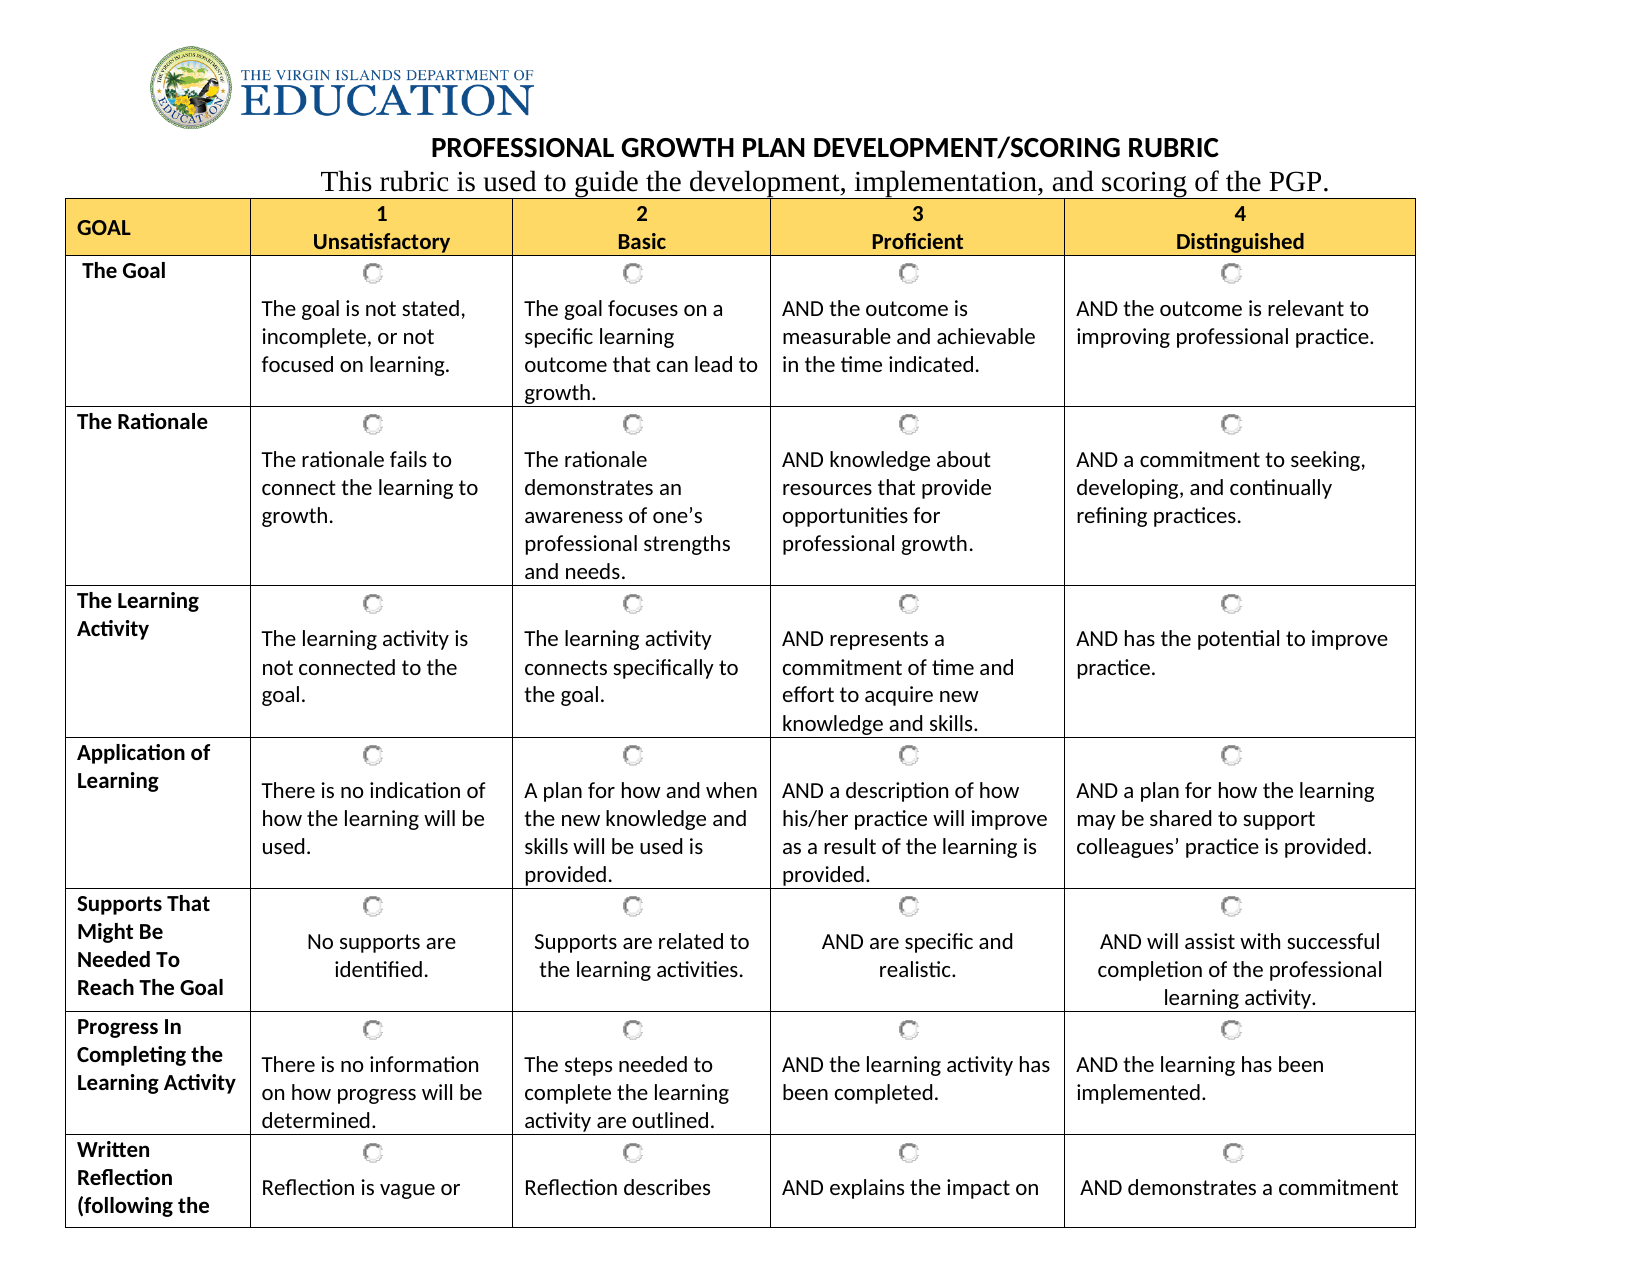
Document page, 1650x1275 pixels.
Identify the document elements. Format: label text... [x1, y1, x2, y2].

text This rubric is used to guide the development, implementation, and scoring of the PGP. [150, 164, 1500, 198]
table_header GOAL [66, 199, 250, 255]
table_cell AND a plan for how the learning may be shared to support colleagues’ practice is provided. [1065, 738, 1415, 888]
table_cell The learning activity is not connected to the goal. [251, 586, 512, 737]
table_cell AND represents a commitment of time and effort to acquire new knowledge and skills. [771, 586, 1064, 737]
table_cell A plan for how and when the new knowledge and skills will be used is provided. [513, 738, 770, 888]
table_cell The rationale fails to connect the learning to growth. [251, 407, 512, 585]
table_cell There is no indication of how the learning will be used. [251, 738, 512, 888]
table_header 3 Proficient [771, 199, 1064, 255]
table_cell Progress In Completing the Learning Activity [66, 1012, 250, 1134]
table_header 1 Unsatisfactory [251, 199, 512, 255]
table_cell AND a commitment to seeking, developing, and continually refining practices. [1065, 407, 1415, 585]
table_header 2 Basic [513, 199, 770, 255]
table_cell There is no information on how progress will be determined. [251, 1012, 512, 1134]
table_cell AND the learning activity has been completed. [771, 1012, 1064, 1134]
table_cell Supports That Might Be Needed To Reach The Goal [66, 889, 250, 1011]
table_cell The goal is not stated, incomplete, or not focused on learning. [251, 256, 512, 406]
table_cell No supports are identified. [251, 889, 512, 1011]
table_header 4 Distinguished [1065, 199, 1415, 255]
table_cell AND the outcome is relevant to improving professional practice. [1065, 256, 1415, 406]
table_cell AND are specific and realistic. [771, 889, 1064, 1011]
table_cell Supports are related to the learning activities. [513, 889, 770, 1011]
table_cell AND a description of how his/her practice will improve as a result of the learning is provided. [771, 738, 1064, 888]
table_cell The Goal [66, 256, 250, 406]
table_cell AND the learning has been implemented. [1065, 1012, 1415, 1134]
table_cell The Learning Activity [66, 586, 250, 737]
text PROFESSIONAL GROWTH PLAN DEVELOPMENT/SCORING RUBRIC [150, 129, 1500, 164]
picture [150, 46, 538, 129]
table_cell AND will assist with successful completion of the professional learning activity. [1065, 889, 1415, 1011]
table_cell The Rationale [66, 407, 250, 585]
table_cell The rationale demonstrates an awareness of one’s professional strengths and needs. [513, 407, 770, 585]
table_cell The steps needed to complete the learning activity are outlined. [513, 1012, 770, 1134]
table_cell AND the outcome is measurable and achievable in the time indicated. [771, 256, 1064, 406]
table_cell AND knowledge about resources that provide opportunities for professional growth. [771, 407, 1064, 585]
table_cell Reflection is vague or only loosely related to his/her learning. [251, 1135, 512, 1227]
table_cell Written Reflection (following the learning and implementation) [66, 1135, 250, 1227]
table_cell AND explains the impact on his/her practice. [771, 1135, 1064, 1227]
table_cell The goal focuses on a specific learning outcome that can lead to growth. [513, 256, 770, 406]
table_cell The learning activity connects specifically to the goal. [513, 586, 770, 737]
table_cell Application of Learning [66, 738, 250, 888]
table_cell AND demonstrates a commitment to ongoing reflection and learning as a means of improving job performance. [1065, 1135, 1415, 1227]
table_cell AND has the potential to improve practice. [1065, 586, 1415, 737]
table_cell Reflection describes specific learning as a result of engaging in the activity. [513, 1135, 770, 1227]
